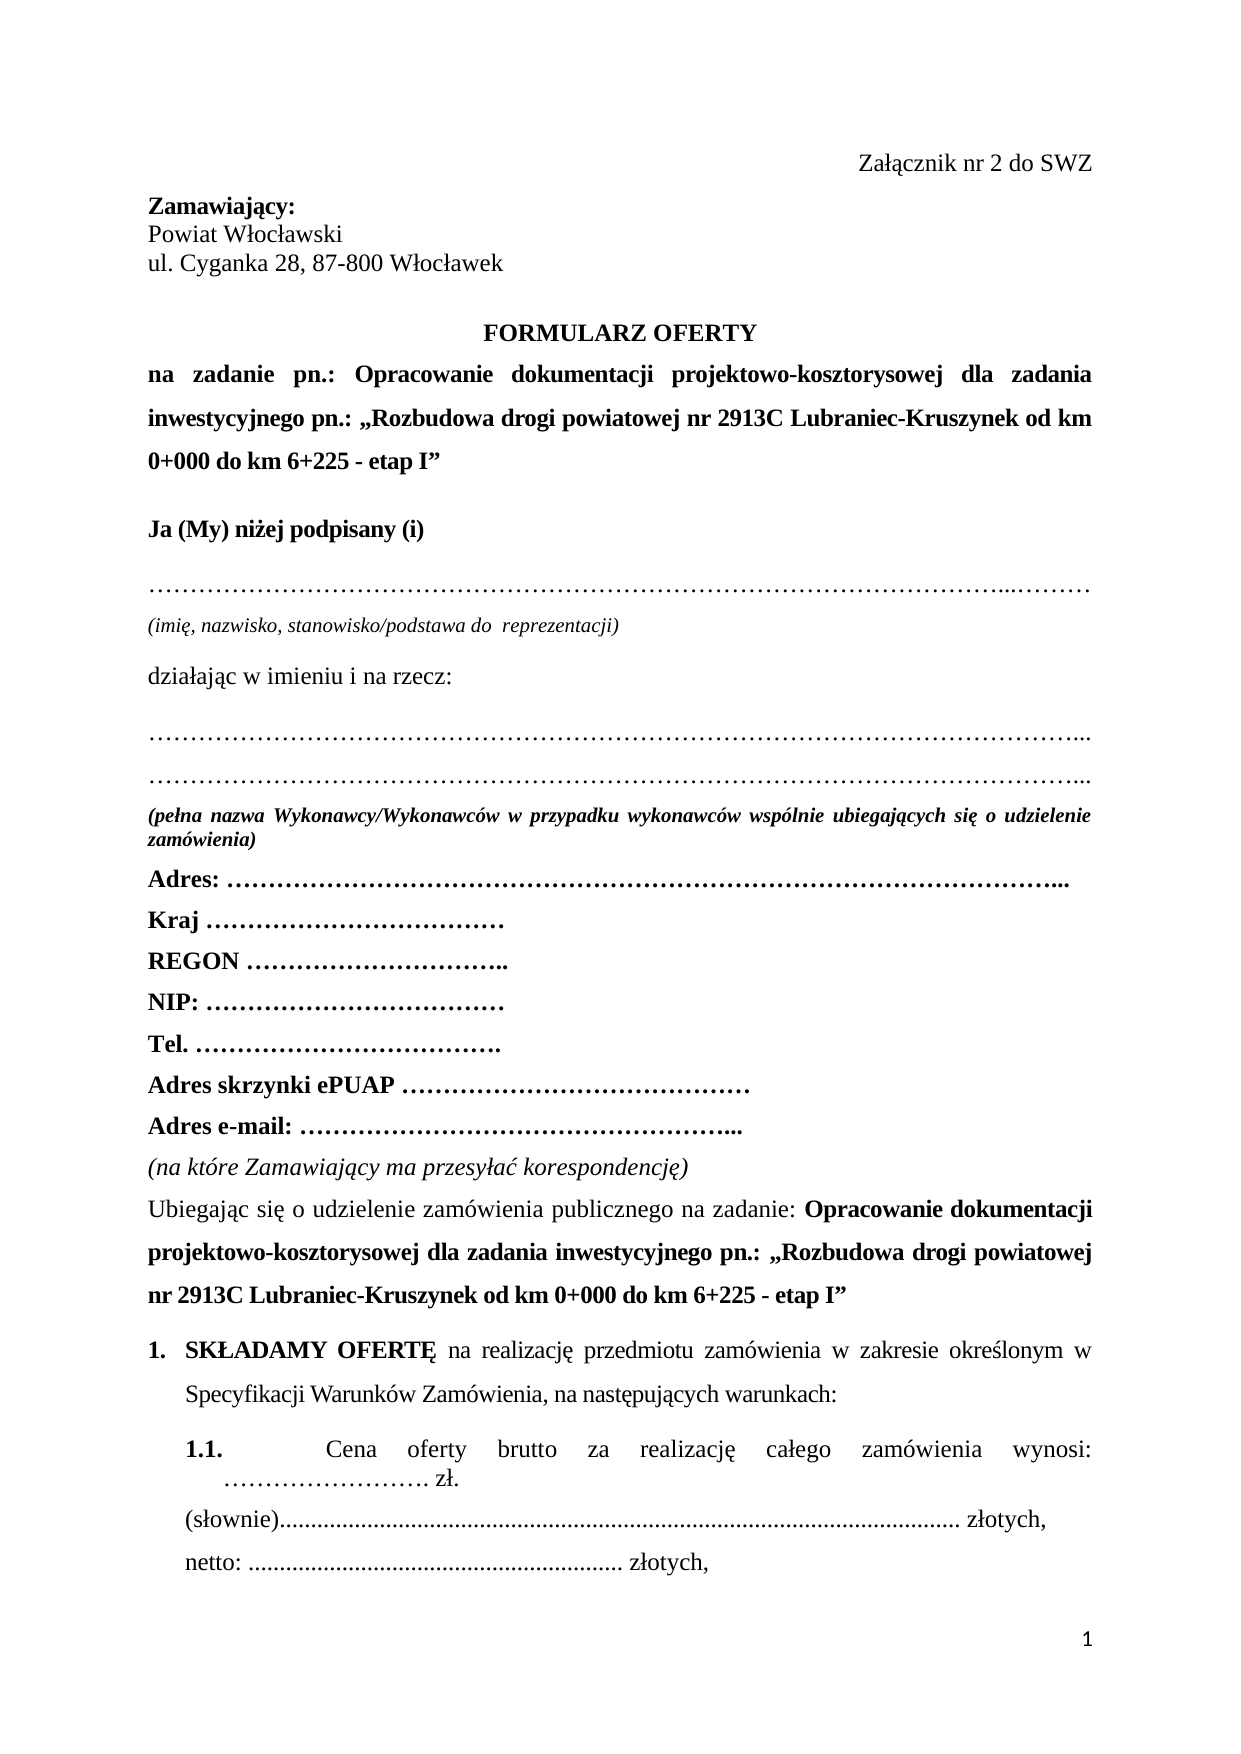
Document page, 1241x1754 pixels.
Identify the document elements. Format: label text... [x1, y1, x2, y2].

text Adres: ………………………………………………………………………………………... [148, 864, 1093, 892]
text Tel. ………………………………. [148, 1029, 1093, 1057]
text ul. Cyganka 28, 87-800 Włocławek [148, 248, 1093, 277]
text Adres e-mail: ……………………………………………... [148, 1111, 1093, 1140]
list SKŁADAMY OFERTĘ na realizację przedmiotu zamówienia w zakresie określonym w Specyfikacji Warunków Zamówienia, na następujących warunkach: [148, 1336, 1093, 1407]
text (na które Zamawiający ma przesyłać korespondencję) [148, 1152, 1093, 1181]
text (pełna nazwa Wykonawcy/Wykonawców w przypadku wykonawców wspólnie ubiegających się o udzielenie zamówienia) [148, 803, 1093, 851]
text Kraj ……………………………… [148, 905, 1093, 934]
list Cena oferty brutto za realizację całego zamówienia wynosi: ……………………. zł. [185, 1434, 1093, 1492]
text …………………………………………………………………………………………………...…………………………………………………………………………………………………... [148, 717, 1093, 789]
text Zamawiający: [148, 191, 1093, 219]
text Adres skrzynki ePUAP …………………………………… [148, 1070, 1093, 1099]
text Powiat Włocławski [148, 219, 1093, 248]
text na zadanie pn.: Opracowanie dokumentacji projektowo-kosztorysowej dla zadania inwestycyjnego pn.: „Rozbudowa drogi powiatowej nr 2913C Lubraniec-Kruszynek od km 0+000 do km 6+225 - etap I” [148, 359, 1093, 474]
text REGON ………………………….. [148, 946, 1093, 975]
text Ja (My) niżej podpisany (i) [148, 514, 1093, 543]
text (imię, nazwisko, stanowisko/podstawa do reprezentacji) [148, 613, 1093, 637]
text …………………………………………………………………………………………...……… [148, 569, 1093, 598]
text netto: ............................................................ złotych, [148, 1547, 1093, 1576]
text Załącznik nr 2 do SWZ [738, 148, 1093, 176]
text FORMULARZ OFERTY [148, 318, 1093, 347]
text działając w imieniu i na rzecz: [148, 661, 1093, 690]
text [148, 1504, 1093, 1533]
text Ubiegając się o udzielenie zamówienia publicznego na zadanie: Opracowanie dokumentacji projektowo-kosztorysowej dla zadania inwestycyjnego pn.: „Rozbudowa drogi powiatowej nr 2913C Lubraniec-Kruszynek od km 0+000 do km 6+225 - etap I” [148, 1194, 1093, 1309]
text NIP: ……………………………… [148, 987, 1093, 1016]
